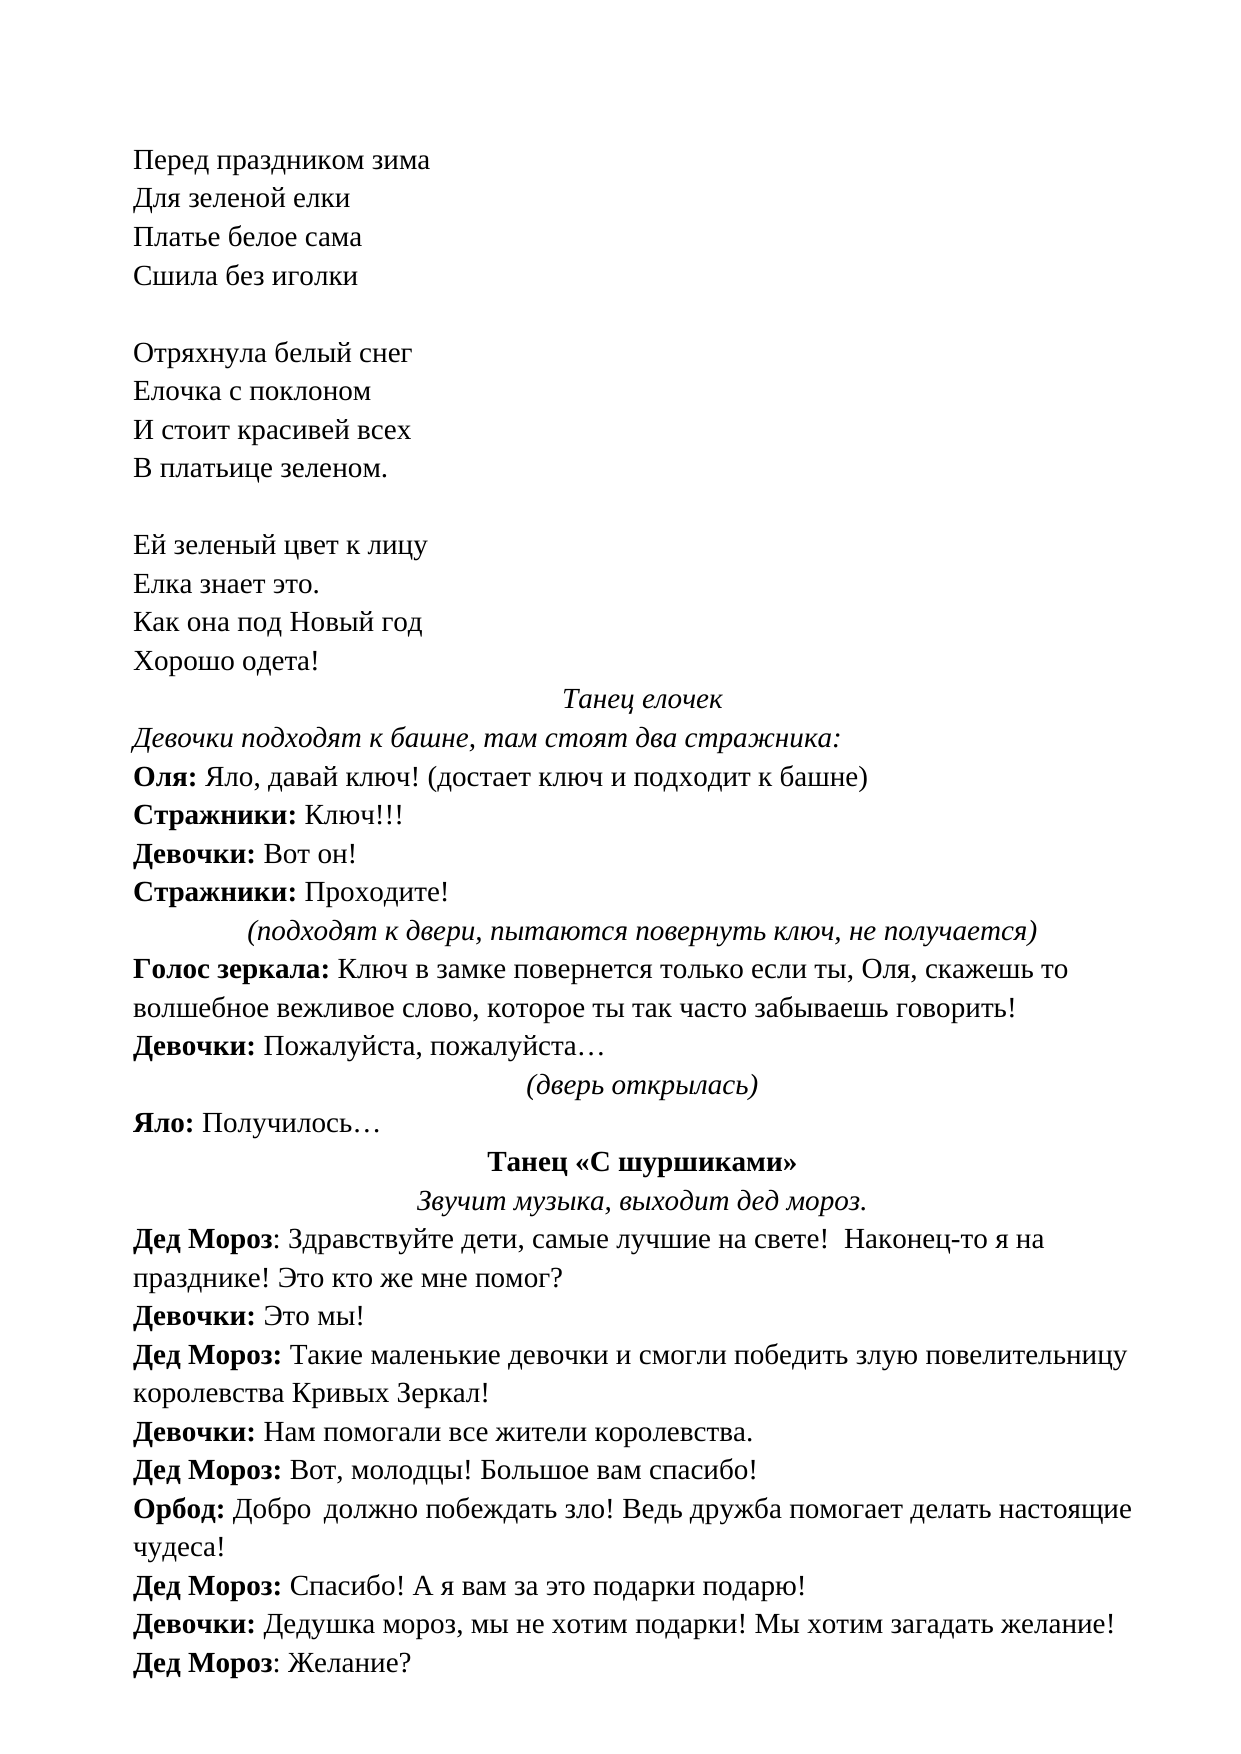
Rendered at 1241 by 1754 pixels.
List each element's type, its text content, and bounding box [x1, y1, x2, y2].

text Девочки: Дедушка мороз, мы не хотим подарки! Мы хотим загадать желание! [133, 1607, 1152, 1640]
text Хорошо одета! [133, 643, 1152, 677]
text Дед Мороз: Вот, молодцы! Большое вам спасибо! [133, 1452, 1152, 1486]
text В платьице зеленом. [133, 450, 1152, 484]
text Танец елочек [133, 682, 1152, 715]
text Отряхнула белый снег [133, 335, 1152, 368]
text Оля: Яло, давай ключ! (достает ключ и подходит к башне) [133, 759, 1152, 792]
text (подходят к двери, пытаются повернуть ключ, не получается) [133, 913, 1152, 946]
text Танец «С шуршиками» [133, 1144, 1152, 1178]
text Девочки: Нам помогали все жители королевства. [133, 1414, 1152, 1447]
text И стоит красивей всех [133, 412, 1152, 445]
text Девочки: Вот он! [133, 836, 1152, 869]
text Как она под Новый год [133, 604, 1152, 638]
text Елочка с поклоном [133, 373, 1152, 407]
text Голос зеркала: Ключ в замке повернется только если ты, Оля, скажешь то волшебное вежливое слово, которое ты так часто забываешь говорить! [133, 951, 1152, 1023]
text Дед Мороз: Такие маленькие девочки и смогли победить злую повелительницу королевства Кривых Зеркал! [133, 1337, 1152, 1409]
text Стражники: Проходите! [133, 874, 1152, 908]
text Дед Мороз: Желание? [133, 1645, 1152, 1679]
text Для зеленой елки [133, 181, 1152, 214]
text Ей зеленый цвет к лицу [133, 527, 1152, 561]
text (дверь открылась) [133, 1067, 1152, 1101]
text Перед праздником зима [133, 142, 1152, 176]
text Елка знает это. [133, 566, 1152, 599]
text Платье белое сама [133, 219, 1152, 253]
text Стражники: Ключ!!! [133, 797, 1152, 831]
text Звучит музыка, выходит дед мороз. [133, 1183, 1152, 1216]
text Девочки: Это мы! [133, 1298, 1152, 1332]
text Орбод: Добро должно побеждать зло! Ведь дружба помогает делать настоящие чудеса! [133, 1491, 1152, 1563]
text Девочки подходят к башне, там стоят два стражника: [133, 720, 1152, 754]
text Дед Мороз: Спасибо! А я вам за это подарки подарю! [133, 1568, 1152, 1602]
text Дед Мороз: Здравствуйте дети, самые лучшие на свете! Наконец-то я на празднике! Это кто же мне помог? [133, 1221, 1152, 1293]
text Сшила без иголки [133, 258, 1152, 291]
text Яло: Получилось… [133, 1106, 1152, 1139]
text Девочки: Пожалуйста, пожалуйста… [133, 1028, 1152, 1062]
